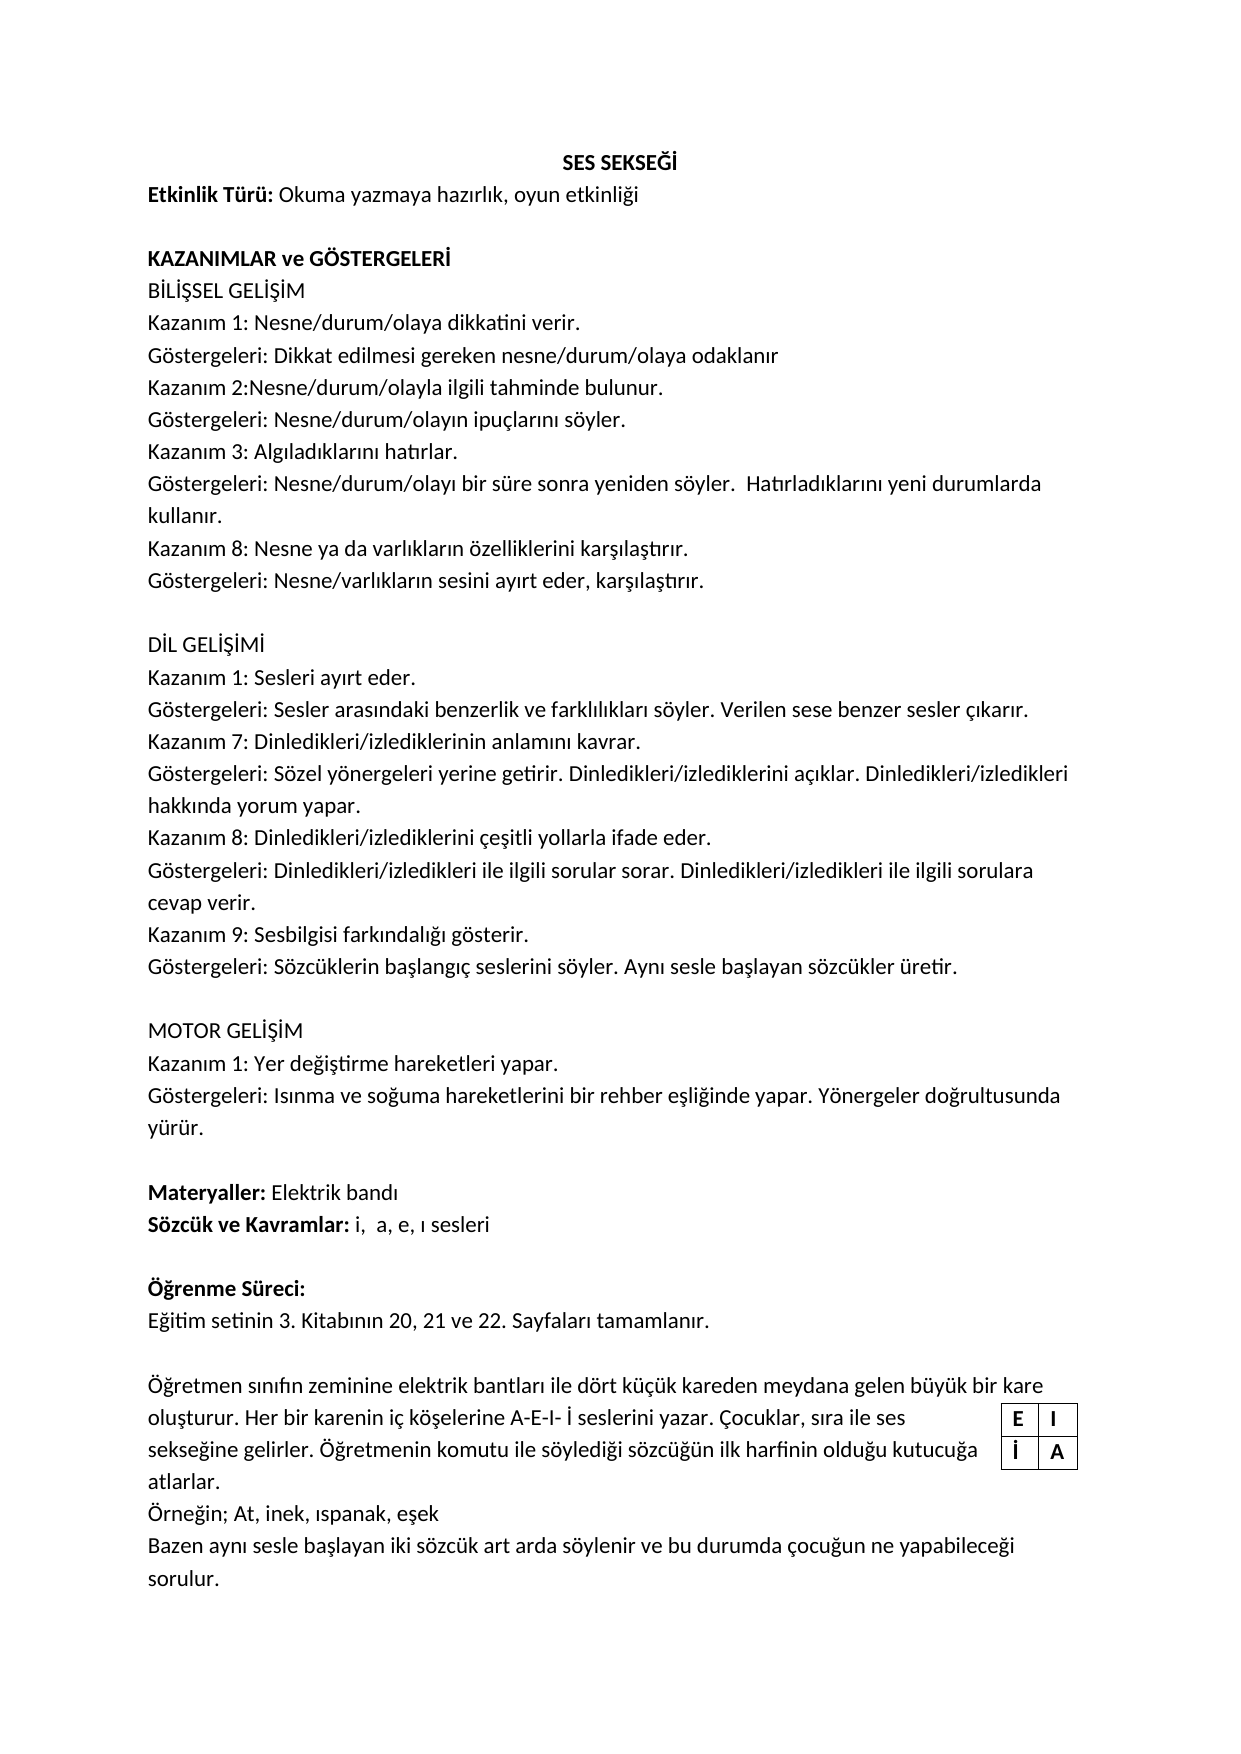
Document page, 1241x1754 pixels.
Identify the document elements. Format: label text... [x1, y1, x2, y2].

text Eğitim setinin 3. Kitabının 20, 21 ve 22. Sayfaları tamamlanır. [148, 1306, 1093, 1334]
text Kazanım 9: Sesbilgisi farkındalığı gösterir. Göstergeleri: Sözcüklerin başlangıç seslerini söyler. Aynı sesle başlayan sözcükler üretir. [148, 920, 1093, 980]
text Materyaller: Elektrik bandı [148, 1178, 1093, 1206]
table_cell A [1039, 1437, 1077, 1469]
text Kazanım 3: Algıladıklarını hatırlar. Göstergeleri: Nesne/durum/olayı bir süre sonra yeniden söyler. Hatırladıklarını yeni durumlarda kullanır. [148, 437, 1093, 530]
text MOTOR GELİŞİM Kazanım 1: Yer değiştirme hareketleri yapar. Göstergeleri: Isınma ve soğuma hareketlerini bir rehber eşliğinde yapar. Yönergeler doğrultusunda yürür. [148, 1017, 1093, 1173]
text Kazanım 8: Dinledikleri/izlediklerini çeşitli yollarla ifade eder. Göstergeleri: Dinledikleri/izledikleri ile ilgili sorular sorar. Dinledikleri/izledikleri ile ilgili sorulara cevap verir. [148, 823, 1093, 916]
text Sözcük ve Kavramlar: i, a, e, ı sesleri [148, 1210, 1093, 1238]
text SES SEKSEĞİ [148, 148, 1093, 176]
table_header E [1002, 1404, 1038, 1436]
text DİL GELİŞİMİ Kazanım 1: Sesleri ayırt eder. Göstergeleri: Sesler arasındaki benzerlik ve farklılıkları söyler. Verilen sese benzer sesler çıkarır. [148, 630, 1093, 723]
text Kazanım 8: Nesne ya da varlıkların özelliklerini karşılaştırır. Göstergeleri: Nesne/varlıkların sesini ayırt eder, karşılaştırır. [148, 534, 1093, 594]
text KAZANIMLAR ve GÖSTERGELERİ [148, 244, 1093, 272]
table_cell İ [1002, 1437, 1038, 1469]
text Etkinlik Türü: Okuma yazmaya hazırlık, oyun etkinliği [148, 180, 1093, 208]
text Öğrenme Süreci: [148, 1274, 1093, 1302]
text Öğretmen sınıfın zeminine elektrik bantları ile dört küçük kareden meydana gelen büyük bir kare oluşturur. Her bir karenin iç köşelerine A-E-I- İ seslerini yazar. Çocuklar, sıra ile ses sekseğine gelirler. Öğretmenin komutu ile söylediği sözcüğün ilk harfinin olduğu kutucuğa atlarlar. [148, 1371, 1093, 1495]
text Bazen aynı sesle başlayan iki sözcük art arda söylenir ve bu durumda çocuğun ne yapabileceği sorulur. [148, 1532, 1093, 1592]
text BİLİŞSEL GELİŞİM Kazanım 1: Nesne/durum/olaya dikkatini verir. Göstergeleri: Dikkat edilmesi gereken nesne/durum/olaya odaklanır [148, 276, 1093, 369]
table_header I [1039, 1404, 1077, 1436]
text Kazanım 7: Dinledikleri/izlediklerinin anlamını kavrar. Göstergeleri: Sözel yönergeleri yerine getirir. Dinledikleri/izlediklerini açıklar. Dinledikleri/izledikleri hakkında yorum yapar. [148, 727, 1093, 819]
text Örneğin; At, inek, ıspanak, eşek [148, 1499, 1093, 1527]
text Kazanım 2:Nesne/durum/olayla ilgili tahminde bulunur. Göstergeleri: Nesne/durum/olayın ipuçlarını söyler. [148, 373, 1093, 433]
